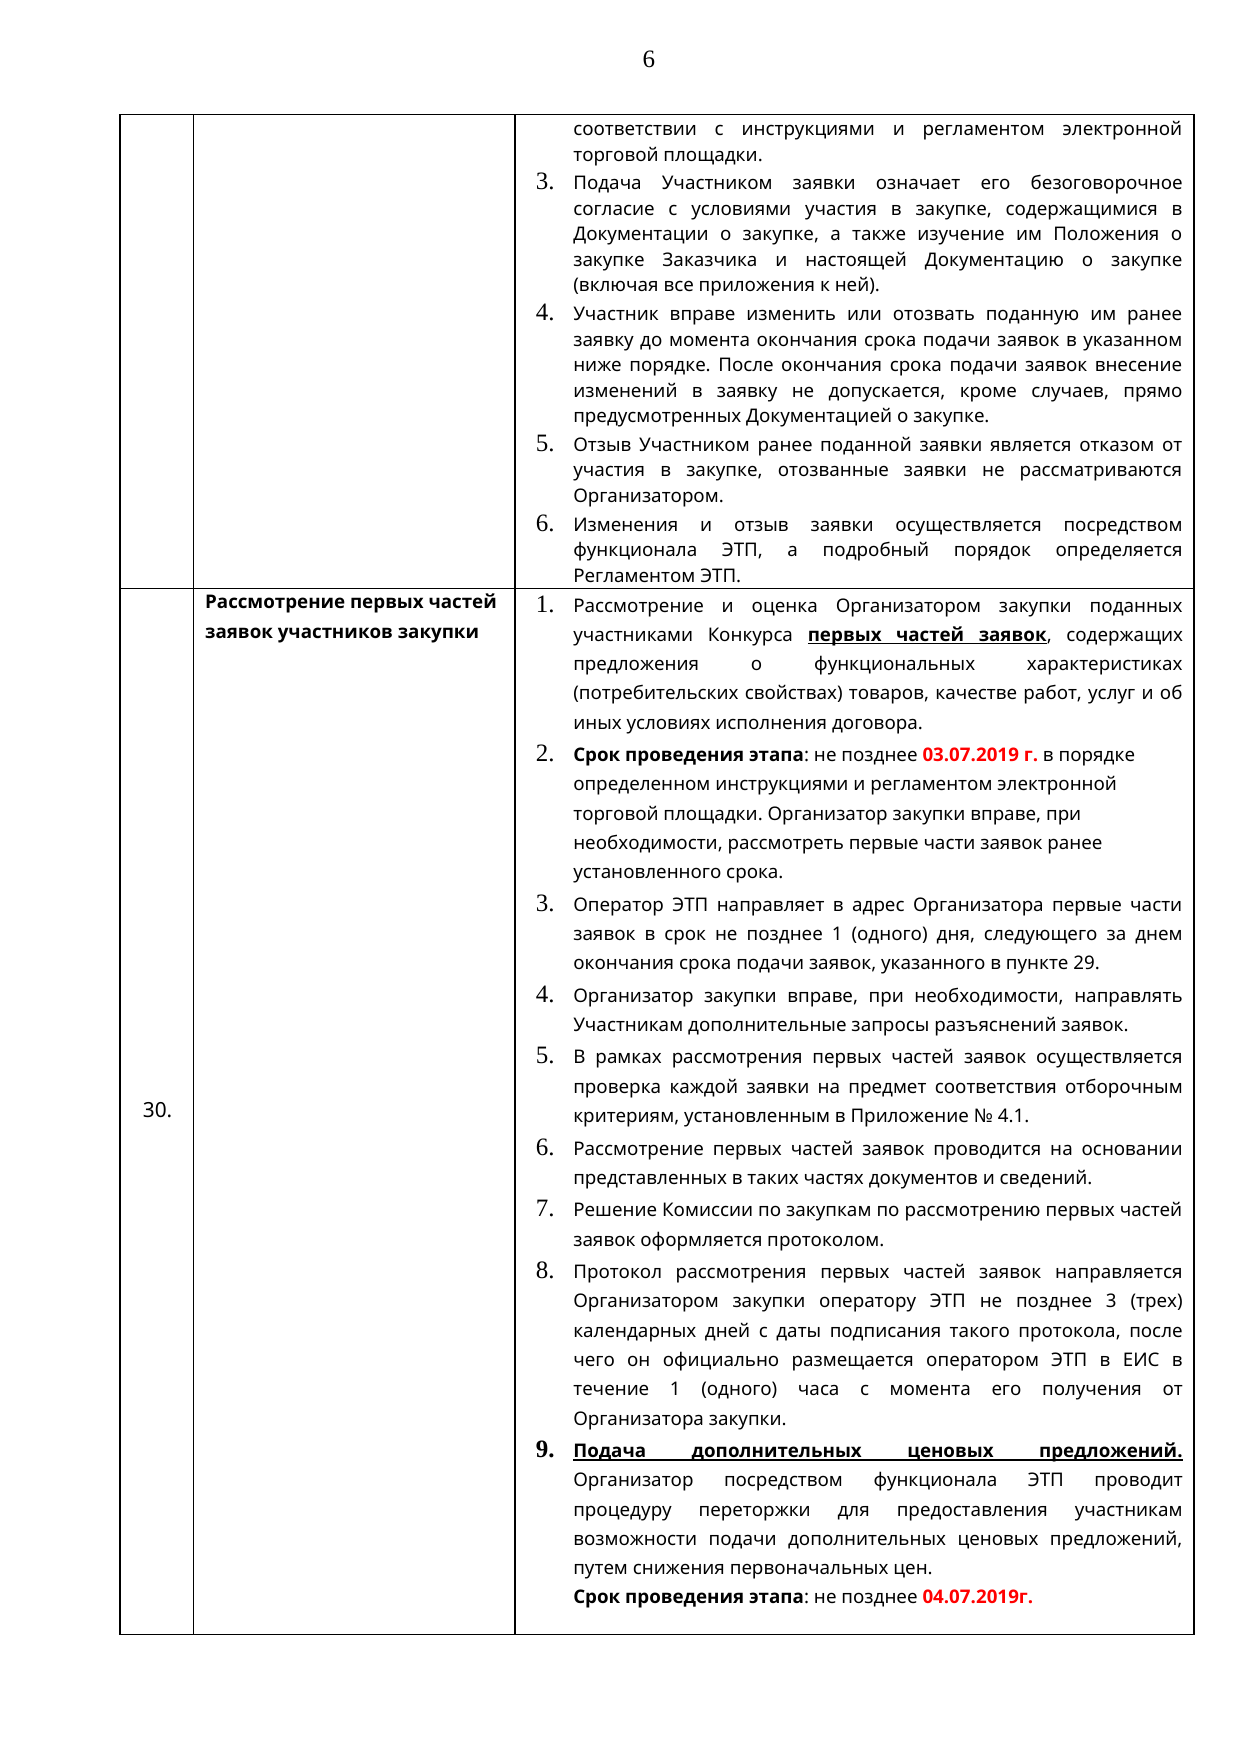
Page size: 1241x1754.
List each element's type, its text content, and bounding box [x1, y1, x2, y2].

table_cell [194, 115, 514, 588]
table_cell Рассмотрение первых частей заявок участников закупки [194, 589, 514, 1634]
table_cell [121, 589, 193, 1634]
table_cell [516, 115, 1193, 588]
table_cell Рассмотрение и оценка Организатором закупки поданных участниками Конкурса первых частей заявок, содержащих предложения о функциональных характеристиках (потребительских свойствах) товаров, качестве работ, услуг и об иных условиях исполнения договора. Срок проведения этапа: не позднее 03.07.2019 г. в порядке определенном инструкциями и регламентом электронной торговой площадки. Организатор закупки вправе, при необходимости, рассмотреть первые части заявок ранее установленного срока. Оператор ЭТП направляет в адрес Организатора первые части заявок в срок не позднее 1 (одного) дня, следующего за днем окончания срока подачи заявок, указанного в пункте 29. Организатор закупки вправе, при необходимости, направлять Участникам дополнительные запросы разъяснений заявок. В рамках рассмотрения первых частей заявок осуществляется проверка каждой заявки на предмет соответствия отборочным критериям, установленным в Приложение № 4.1. Рассмотрение первых частей заявок проводится на основании представленных в таких частях документов и сведений. Решение Комиссии по закупкам по рассмотрению первых частей заявок оформляется протоколом. Протокол рассмотрения первых частей заявок направляется Организатором закупки оператору ЭТП не позднее 3 (трех) календарных дней с даты подписания такого протокола, после чего он официально размещается оператором ЭТП в ЕИС в течение 1 (одного) часа с момента его получения от Организатора закупки. Подача дополнительных ценовых предложений. Организатор посредством функционала ЭТП проводит процедуру переторжки для предоставления участникам возможности подачи дополнительных ценовых предложений, путем снижения первоначальных цен. Срок проведения этапа: не позднее 04.07.2019г. [516, 589, 1193, 1634]
table_cell [121, 115, 193, 588]
